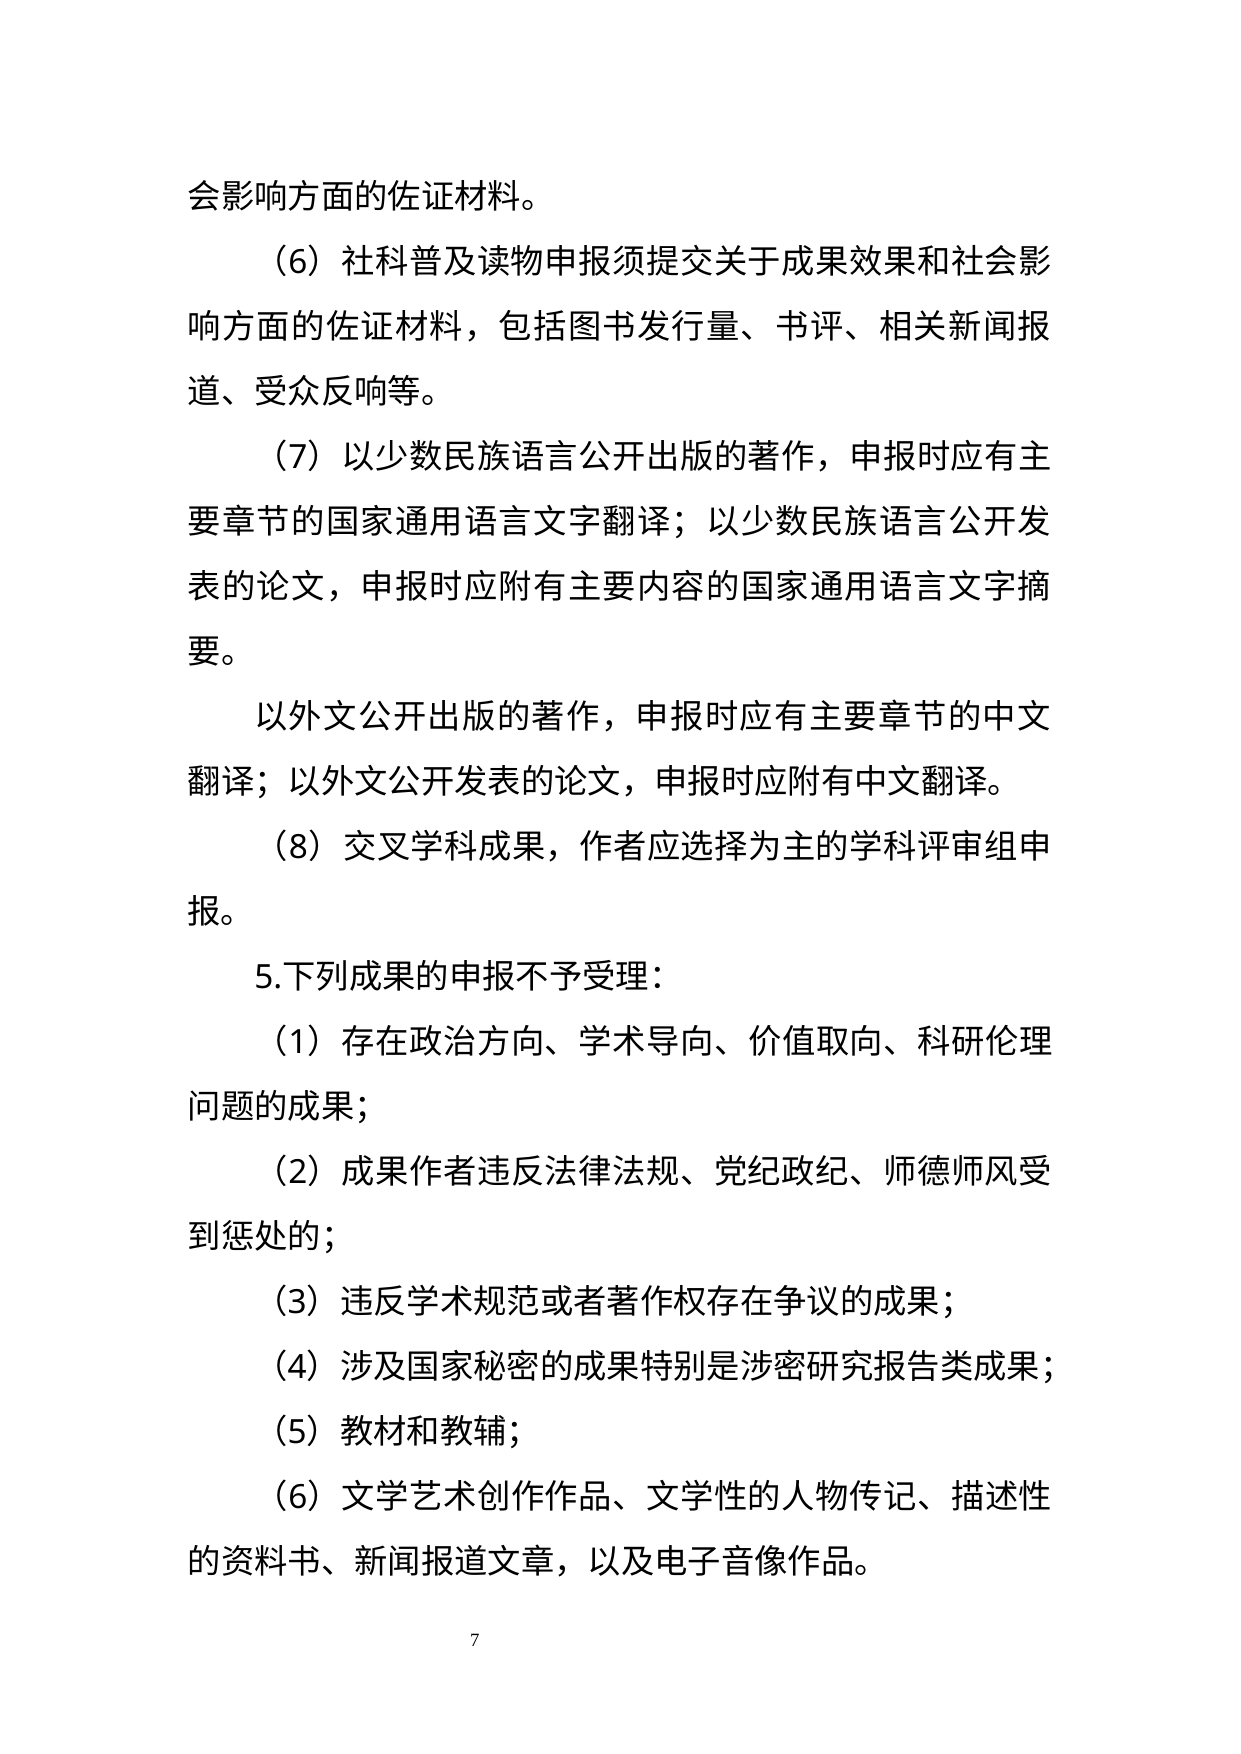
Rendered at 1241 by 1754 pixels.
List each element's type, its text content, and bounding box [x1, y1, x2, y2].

text （1）存在政治方向、学术导向、价值取向、科研伦理问题的成果； [187, 1007, 1053, 1137]
text （7）以少数民族语言公开出版的著作，申报时应有主要章节的国家通用语言文字翻译；以少数民族语言公开发表的论文，申报时应附有主要内容的国家通用语言文字摘要。 [187, 422, 1053, 682]
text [187, 162, 1053, 227]
text 5.下列成果的申报不予受理： [187, 942, 1053, 1007]
text （6）文学艺术创作作品、文学性的人物传记、描述性的资料书、新闻报道文章，以及电子音像作品。 [187, 1462, 1053, 1592]
text （8）交叉学科成果，作者应选择为主的学科评审组申报。 [187, 812, 1053, 942]
text （6）社科普及读物申报须提交关于成果效果和社会影响方面的佐证材料，包括图书发行量、书评、相关新闻报道、受众反响等。 [187, 227, 1053, 422]
text （2）成果作者违反法律法规、党纪政纪、师德师风受到惩处的； [187, 1137, 1053, 1267]
text 以外文公开出版的著作，申报时应有主要章节的中文翻译；以外文公开发表的论文，申报时应附有中文翻译。 [187, 682, 1053, 812]
text （4）涉及国家秘密的成果特别是涉密研究报告类成果； [187, 1332, 1053, 1397]
text （3）违反学术规范或者著作权存在争议的成果； [187, 1267, 1053, 1332]
text （5）教材和教辅； [187, 1397, 1053, 1462]
